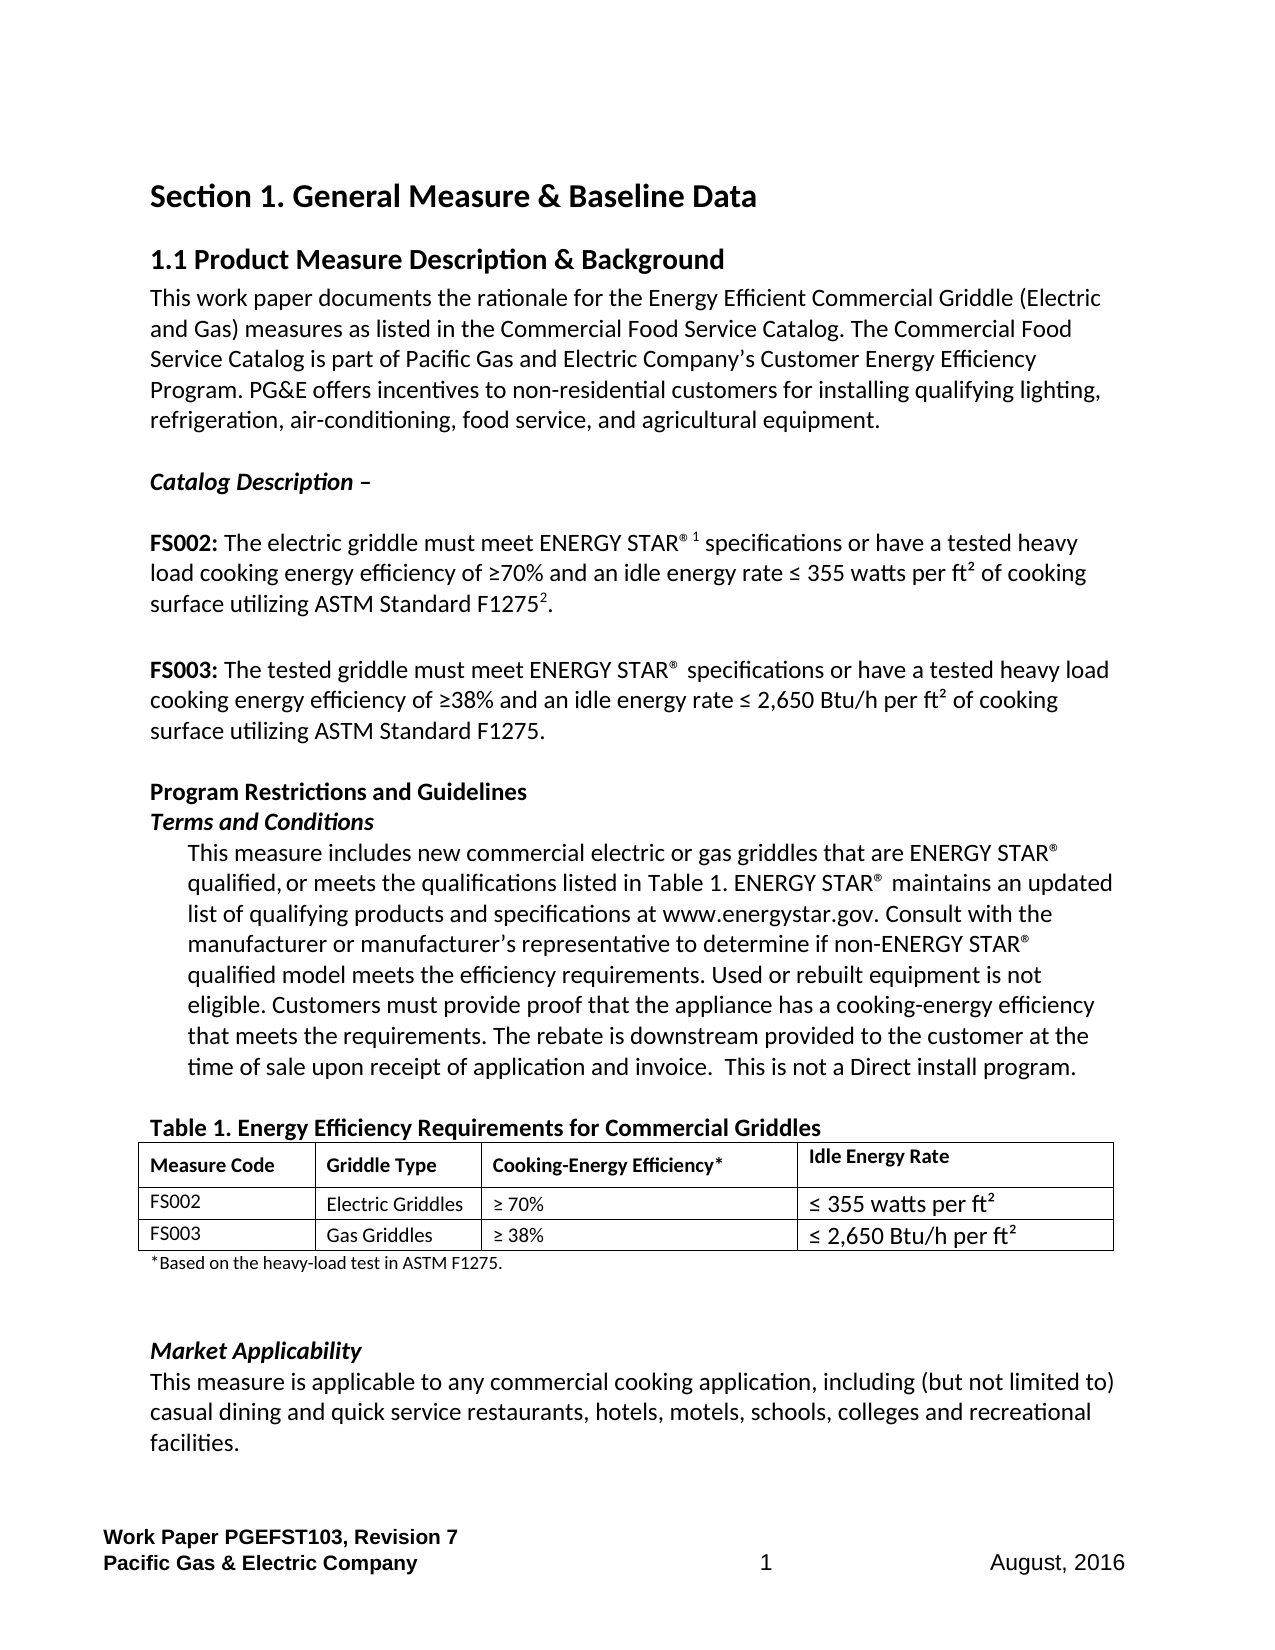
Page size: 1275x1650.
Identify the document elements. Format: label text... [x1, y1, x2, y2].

table_cell ≤ 2,650 Btu/h per ft² [798, 1220, 1113, 1250]
table_cell ≤ 355 watts per ft² [798, 1188, 1113, 1219]
text *Based on the heavy-load test in ASTM F1275. [150, 1251, 1125, 1274]
table_cell ≥ 38% [482, 1220, 797, 1250]
table_cell FS002 [139, 1188, 315, 1219]
table_cell Gas Griddles [316, 1220, 481, 1250]
table_cell ≥ 70% [482, 1188, 797, 1219]
text Catalog Description – [150, 466, 1125, 496]
table_header Cooking-Energy Efficiency* [482, 1143, 797, 1187]
text FS002: The electric griddle must meet ENERGY STAR® specifications or have a tested heavy load cooking energy efficiency of ≥70% and an idle energy rate ≤ 355 watts per ft² of cooking surface utilizing ASTM Standard F1275. [150, 527, 1125, 618]
table_header Griddle Type [316, 1143, 481, 1187]
subtitle Section 1. General Measure & Baseline Data [150, 175, 1125, 216]
text This measure is applicable to any commercial cooking application, including (but not limited to) casual dining and quick service restaurants, hotels, motels, schools, colleges and recreational facilities. [150, 1366, 1125, 1457]
table_header Idle Energy Rate [798, 1143, 1113, 1187]
text Market Applicability [150, 1335, 1125, 1366]
table_header Measure Code [139, 1143, 315, 1187]
table_cell FS003 [139, 1220, 315, 1250]
text Program Restrictions and Guidelines [150, 776, 1125, 807]
text FS003: The tested griddle must meet ENERGY STAR® specifications or have a tested heavy load cooking energy efficiency of ≥38% and an idle energy rate ≤ 2,650 Btu/h per ft² of cooking surface utilizing ASTM Standard F1275. [150, 654, 1125, 746]
table_cell Electric Griddles [316, 1188, 481, 1219]
subtitle 1.1 Product Measure Description & Background [150, 241, 1125, 276]
text This work paper documents the rationale for the Energy Efficient Commercial Griddle (Electric and Gas) measures as listed in the Commercial Food Service Catalog. The Commercial Food Service Catalog is part of Pacific Gas and Electric Company’s Customer Energy Efficiency Program. PG&E offers incentives to non-residential customers for installing qualifying lighting, refrigeration, air-conditioning, food service, and agricultural equipment. [150, 283, 1125, 435]
text Terms and Conditions [150, 807, 1125, 837]
text Table 1. Energy Efficiency Requirements for Commercial Griddles [150, 1112, 1125, 1142]
text This measure includes new commercial electric or gas griddles that are ENERGY STAR® qualified, or meets the qualifications listed in Table 1. ENERGY STAR® maintains an updated list of qualifying products and specifications at www.energystar.gov. Consult with the manufacturer or manufacturer’s representative to determine if non-ENERGY STAR® qualified model meets the efficiency requirements. Used or rebuilt equipment is not eligible. Customers must provide proof that the appliance has a cooking-energy efficiency that meets the requirements. The rebate is downstream provided to the customer at the time of sale upon receipt of application and invoice. This is not a Direct install program. [187, 837, 1125, 1081]
